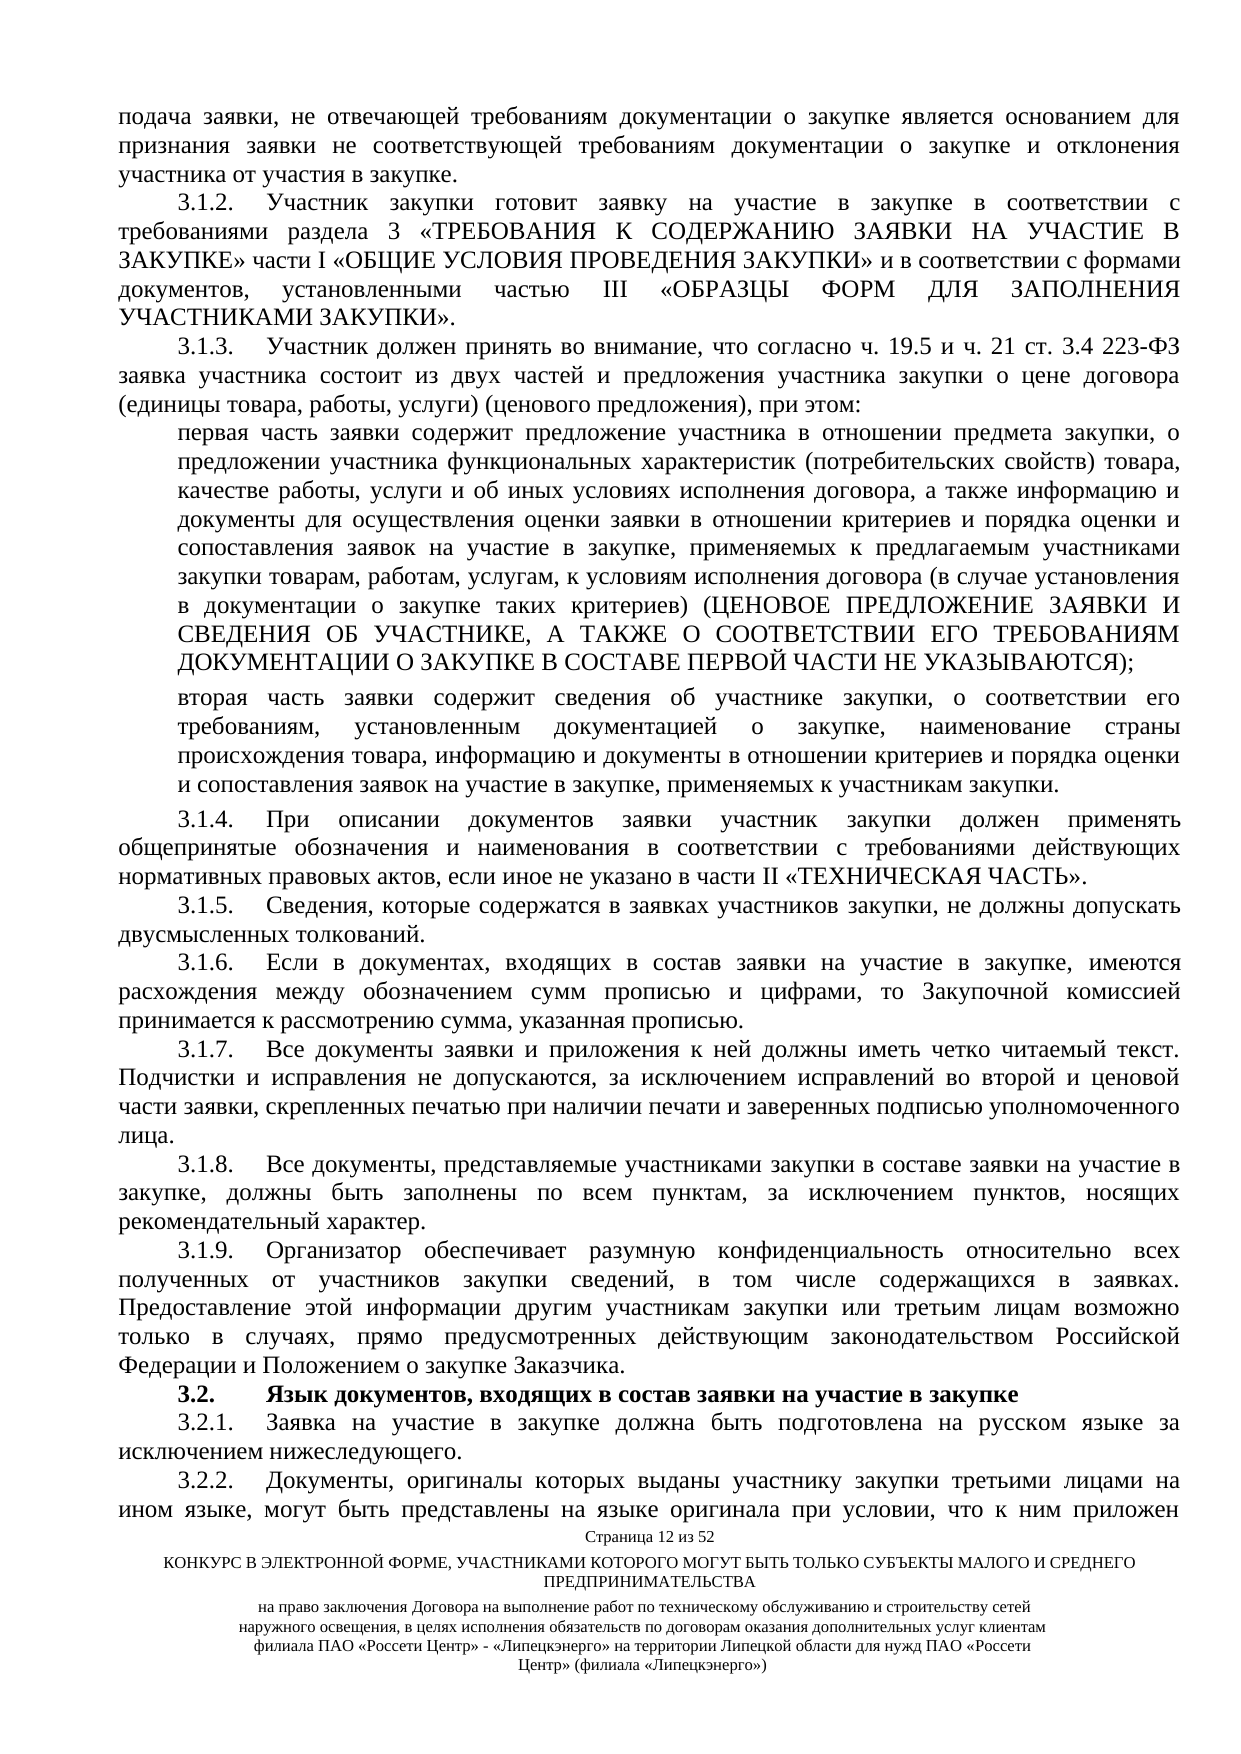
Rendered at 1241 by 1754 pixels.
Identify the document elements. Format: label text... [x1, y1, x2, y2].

subtitle Язык документов, входящих в состав заявки на участие в закупке [118, 1379, 1181, 1407]
subtitle Заявка на участие в закупке должна быть подготовлена на русском языке за исключением нижеследующего. [118, 1407, 1181, 1465]
subtitle Все документы заявки и приложения к ней должны иметь четко читаемый текст. Подчистки и исправления не допускаются, за исключением исправлений во второй и ценовой части заявки, скрепленных печатью при наличии печати и заверенных подписью уполномоченного лица. [118, 1034, 1181, 1149]
subtitle При описании документов заявки участник закупки должен применять общепринятые обозначения и наименования в соответствии с требованиями действующих нормативных правовых актов, если иное не указано в части II «ТЕХНИЧЕСКАЯ ЧАСТЬ». [118, 804, 1181, 890]
subtitle Участник должен принять во внимание, что согласно ч. 19.5 и ч. 21 ст. 3.4 223-ФЗ заявка участника состоит из двух частей и предложения участника закупки о цене договора (единицы товара, работы, услуги) (ценового предложения), при этом: [118, 331, 1181, 417]
text первая часть заявки содержит предложение участника в отношении предмета закупки, о предложении участника функциональных характеристик (потребительских свойств) товара, качестве работы, услуги и об иных условиях исполнения договора, а также информацию и документы для осуществления оценки заявки в отношении критериев и порядка оценки и сопоставления заявок на участие в закупке, применяемых к предлагаемым участниками закупки товарам, работам, услугам, к условиям исполнения договора (в случае установления в документации о закупке таких критериев) (ЦЕНОВОЕ ПРЕДЛОЖЕНИЕ ЗАЯВКИ И СВЕДЕНИЯ ОБ УЧАСТНИКЕ, А ТАКЖЕ О СООТВЕТСТВИИ ЕГО ТРЕБОВАНИЯМ ДОКУМЕНТАЦИИ О ЗАКУПКЕ В СОСТАВЕ ПЕРВОЙ ЧАСТИ НЕ УКАЗЫВАЮТСЯ); [177, 417, 1181, 676]
subtitle Организатор обеспечивает разумную конфиденциальность относительно всех полученных от участников закупки сведений, в том числе содержащихся в заявках. Предоставление этой информации другим участникам закупки или третьим лицам возможно только в случаях, прямо предусмотренных действующим законодательством Российской Федерации и Положением о закупке Заказчика. [118, 1235, 1181, 1379]
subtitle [118, 1465, 1181, 1522]
subtitle Сведения, которые содержатся в заявках участников закупки, не должны допускать двусмысленных толкований. [118, 890, 1181, 947]
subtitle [118, 101, 1181, 187]
subtitle Если в документах, входящих в состав заявки на участие в закупке, имеются расхождения между обозначением сумм прописью и цифрами, то Закупочной комиссией принимается к рассмотрению сумма, указанная прописью. [118, 947, 1181, 1034]
subtitle Все документы, представляемые участниками закупки в составе заявки на участие в закупке, должны быть заполнены по всем пунктам, за исключением пунктов, носящих рекомендательный характер. [118, 1149, 1181, 1235]
text вторая часть заявки содержит сведения об участнике закупки, о соответствии его требованиям, установленным документацией о закупке, наименование страны происхождения товара, информацию и документы в отношении критериев и порядка оценки и сопоставления заявок на участие в закупке, применяемых к участникам закупки. [177, 682, 1181, 797]
subtitle Участник закупки готовит заявку на участие в закупке в соответствии с требованиями раздела 3 «ТРЕБОВАНИЯ К СОДЕРЖАНИЮ ЗАЯВКИ НА УЧАСТИЕ В ЗАКУПКЕ» части I «ОБЩИЕ УСЛОВИЯ ПРОВЕДЕНИЯ ЗАКУПКИ» и в соответствии с формами документов, установленными частью III «ОБРАЗЦЫ ФОРМ ДЛЯ ЗАПОЛНЕНИЯ УЧАСТНИКАМИ ЗАКУПКИ». [118, 187, 1181, 331]
